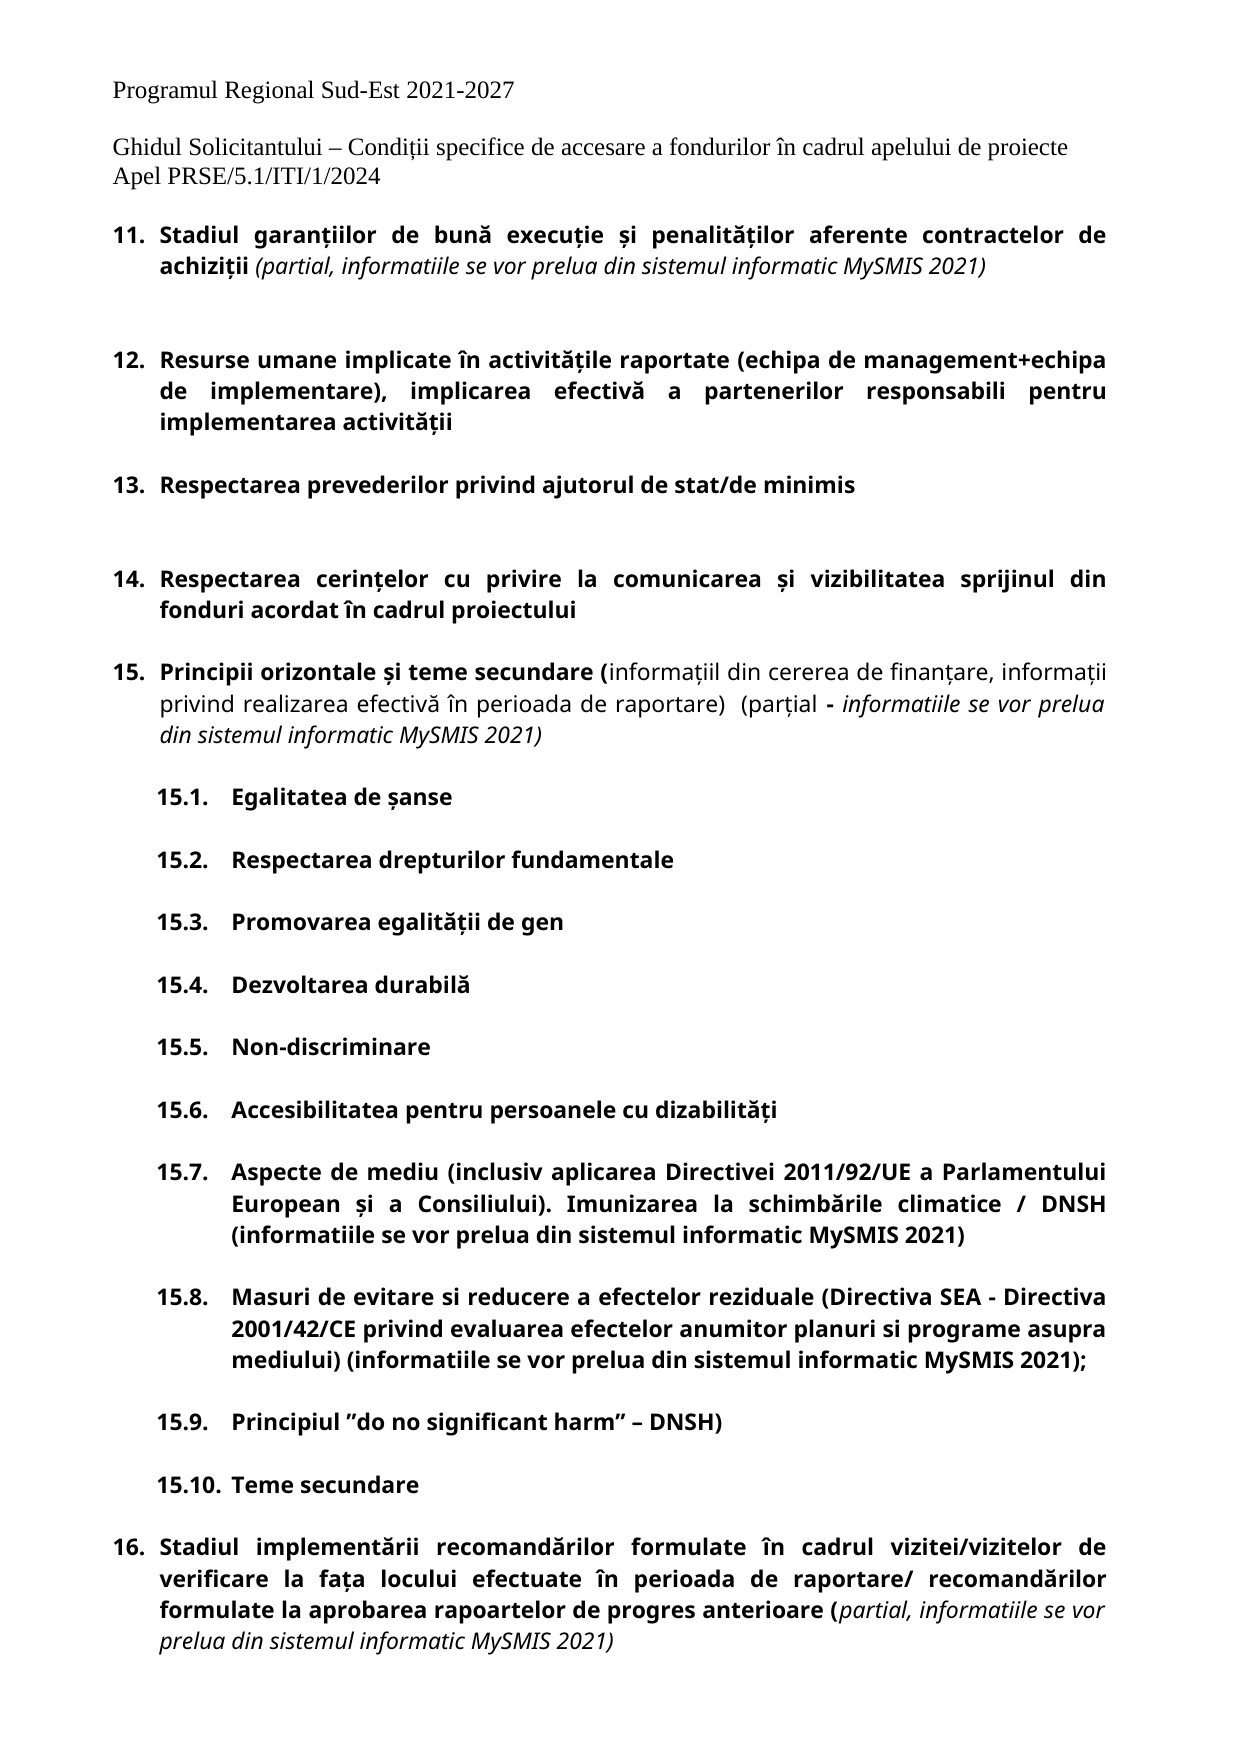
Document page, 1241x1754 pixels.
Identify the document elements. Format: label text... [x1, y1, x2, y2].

list Respectarea cerințelor cu privire la comunicarea și vizibilitatea sprijinul din fonduri acordat în cadrul proiectului [112, 562, 1107, 625]
list Promovarea egalității de gen [156, 906, 1107, 937]
list Masuri de evitare si reducere a efectelor reziduale (Directiva SEA - Directiva 2001/42/CE privind evaluarea efectelor anumitor planuri si programe asupra mediului) (informatiile se vor prelua din sistemul informatic MySMIS 2021); [156, 1281, 1107, 1375]
list Stadiul garanțiilor de bună execuție și penalităților aferente contractelor de achiziții (partial, informatiile se vor prelua din sistemul informatic MySMIS 2021) [112, 219, 1107, 281]
list Accesibilitatea pentru persoanele cu dizabilități [156, 1094, 1107, 1125]
list Principii orizontale și teme secundare (informațiil din cererea de finanțare, informații privind realizarea efectivă în perioada de raportare) (parțial - informatiile se vor prelua din sistemul informatic MySMIS 2021) [112, 656, 1107, 750]
list Non-discriminare [156, 1031, 1107, 1062]
list Dezvoltarea durabilă [156, 969, 1107, 1000]
list Teme secundare [156, 1469, 1107, 1500]
list Principiul ”do no significant harm” – DNSH) [156, 1406, 1107, 1437]
list Respectarea prevederilor privind ajutorul de stat/de minimis [112, 469, 1107, 500]
list Resurse umane implicate în activitățile raportate (echipa de management+echipa de implementare), implicarea efectivă a partenerilor responsabili pentru implementarea activității [112, 344, 1107, 437]
list Stadiul implementării recomandărilor formulate în cadrul vizitei/vizitelor de verificare la fața locului efectuate în perioada de raportare/ recomandărilor formulate la aprobarea rapoartelor de progres anterioare (partial, informatiile se vor prelua din sistemul informatic MySMIS 2021) [112, 1531, 1107, 1656]
list Respectarea drepturilor fundamentale [156, 844, 1107, 875]
list Aspecte de mediu (inclusiv aplicarea Directivei 2011/92/UE a Parlamentului European și a Consiliului). Imunizarea la schimbările climatice / DNSH (informatiile se vor prelua din sistemul informatic MySMIS 2021) [156, 1156, 1107, 1250]
list Egalitatea de șanse [156, 781, 1107, 812]
